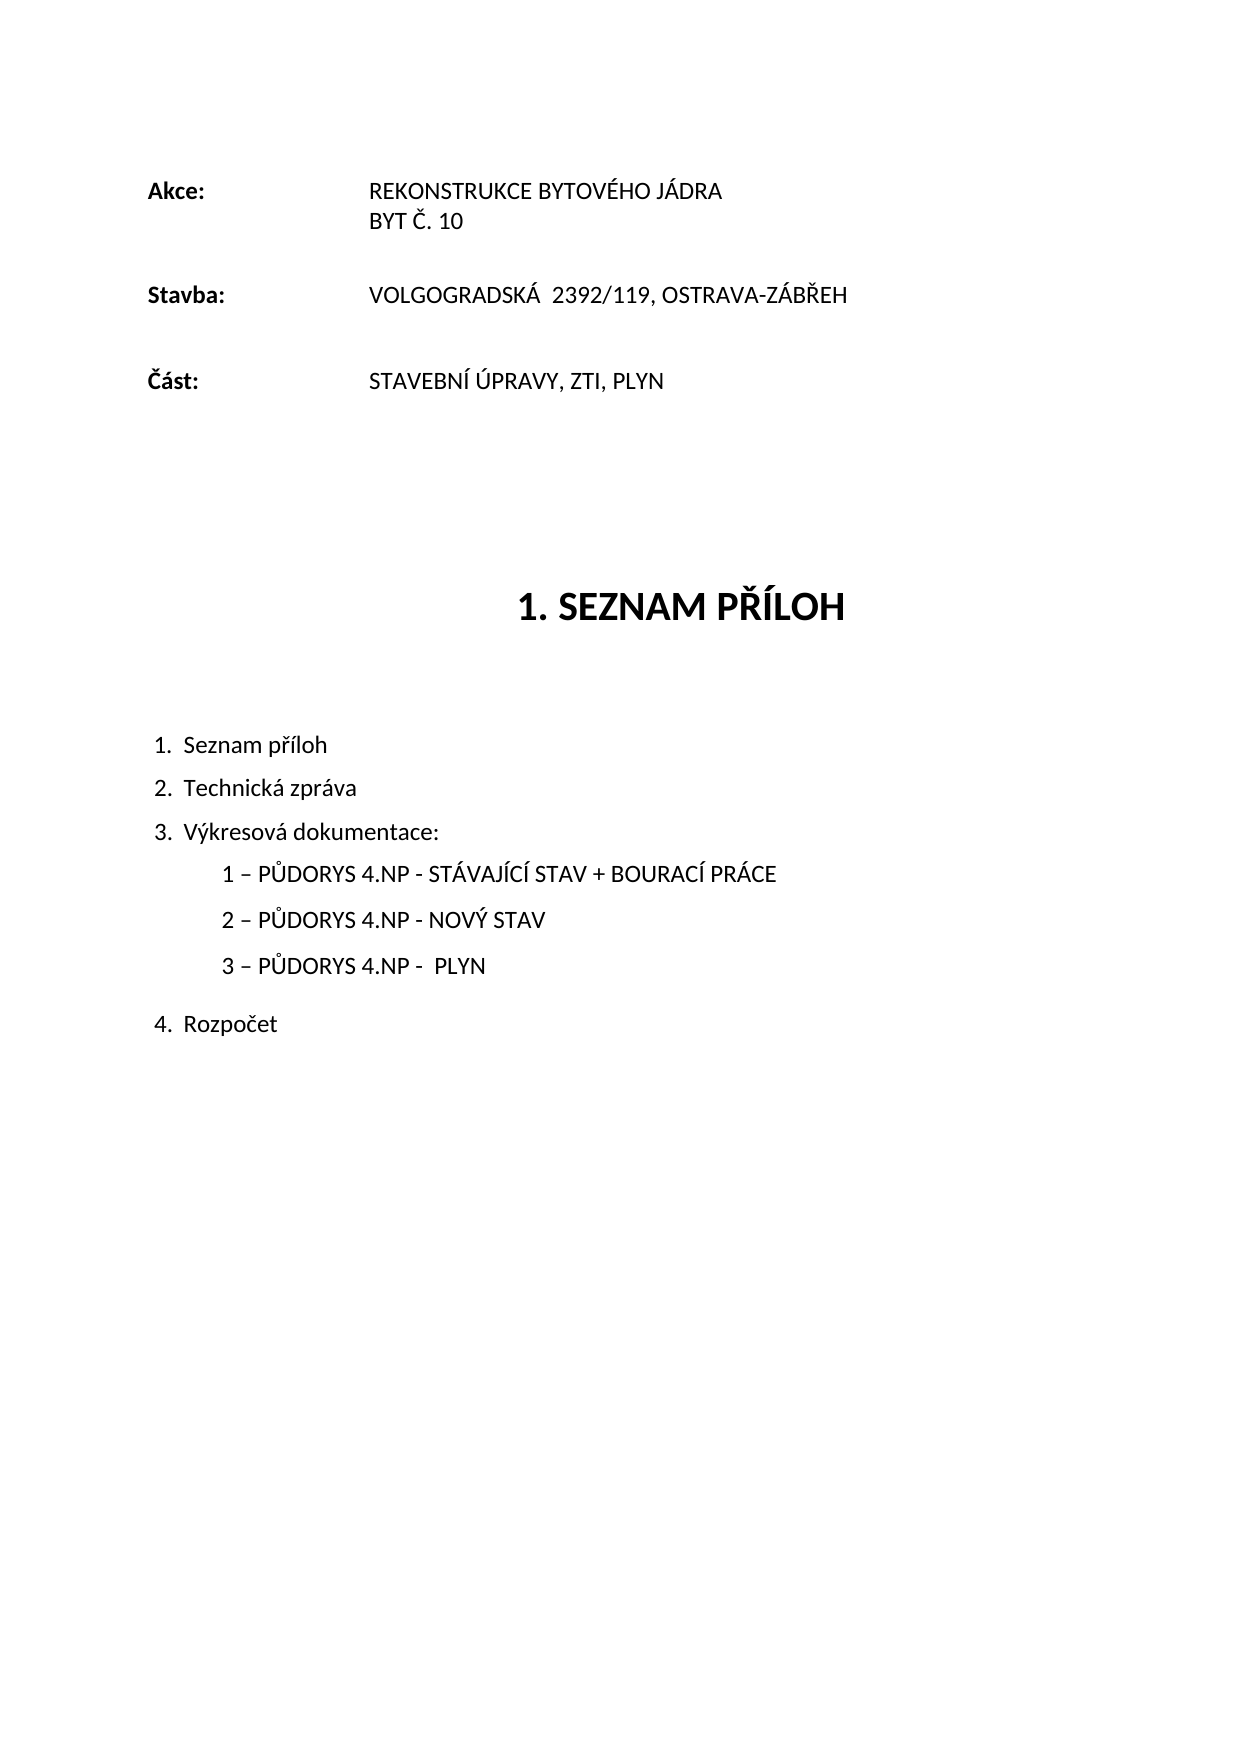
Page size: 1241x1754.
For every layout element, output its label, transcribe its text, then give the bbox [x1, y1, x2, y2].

text 1. SEZNAM PŘÍLOH [441, 580, 1107, 631]
text 3 – PŮDORYS 4.NP - PLYN [148, 950, 1107, 981]
text Stavba: VOLGOGRADSKÁ 2392/119, OSTRAVA-ZÁBŘEH [148, 279, 1107, 309]
text 1. Seznam příloh [148, 729, 1107, 760]
text Akce: REKONSTRUKCE BYTOVÉHO JÁDRA [148, 175, 1107, 206]
text 2 – PŮDORYS 4.NP - NOVÝ STAV [148, 904, 1107, 935]
list Výkresová dokumentace: [154, 816, 1107, 846]
list Technická zpráva [154, 773, 1107, 803]
list Rozpočet [154, 1008, 1107, 1039]
text 1 – PŮDORYS 4.NP - STÁVAJÍCÍ STAV + BOURACÍ PRÁCE [148, 859, 1107, 889]
text Část: STAVEBNÍ ÚPRAVY, ZTI, PLYN [148, 365, 1107, 396]
text BYT Č. 10 [148, 206, 1107, 236]
